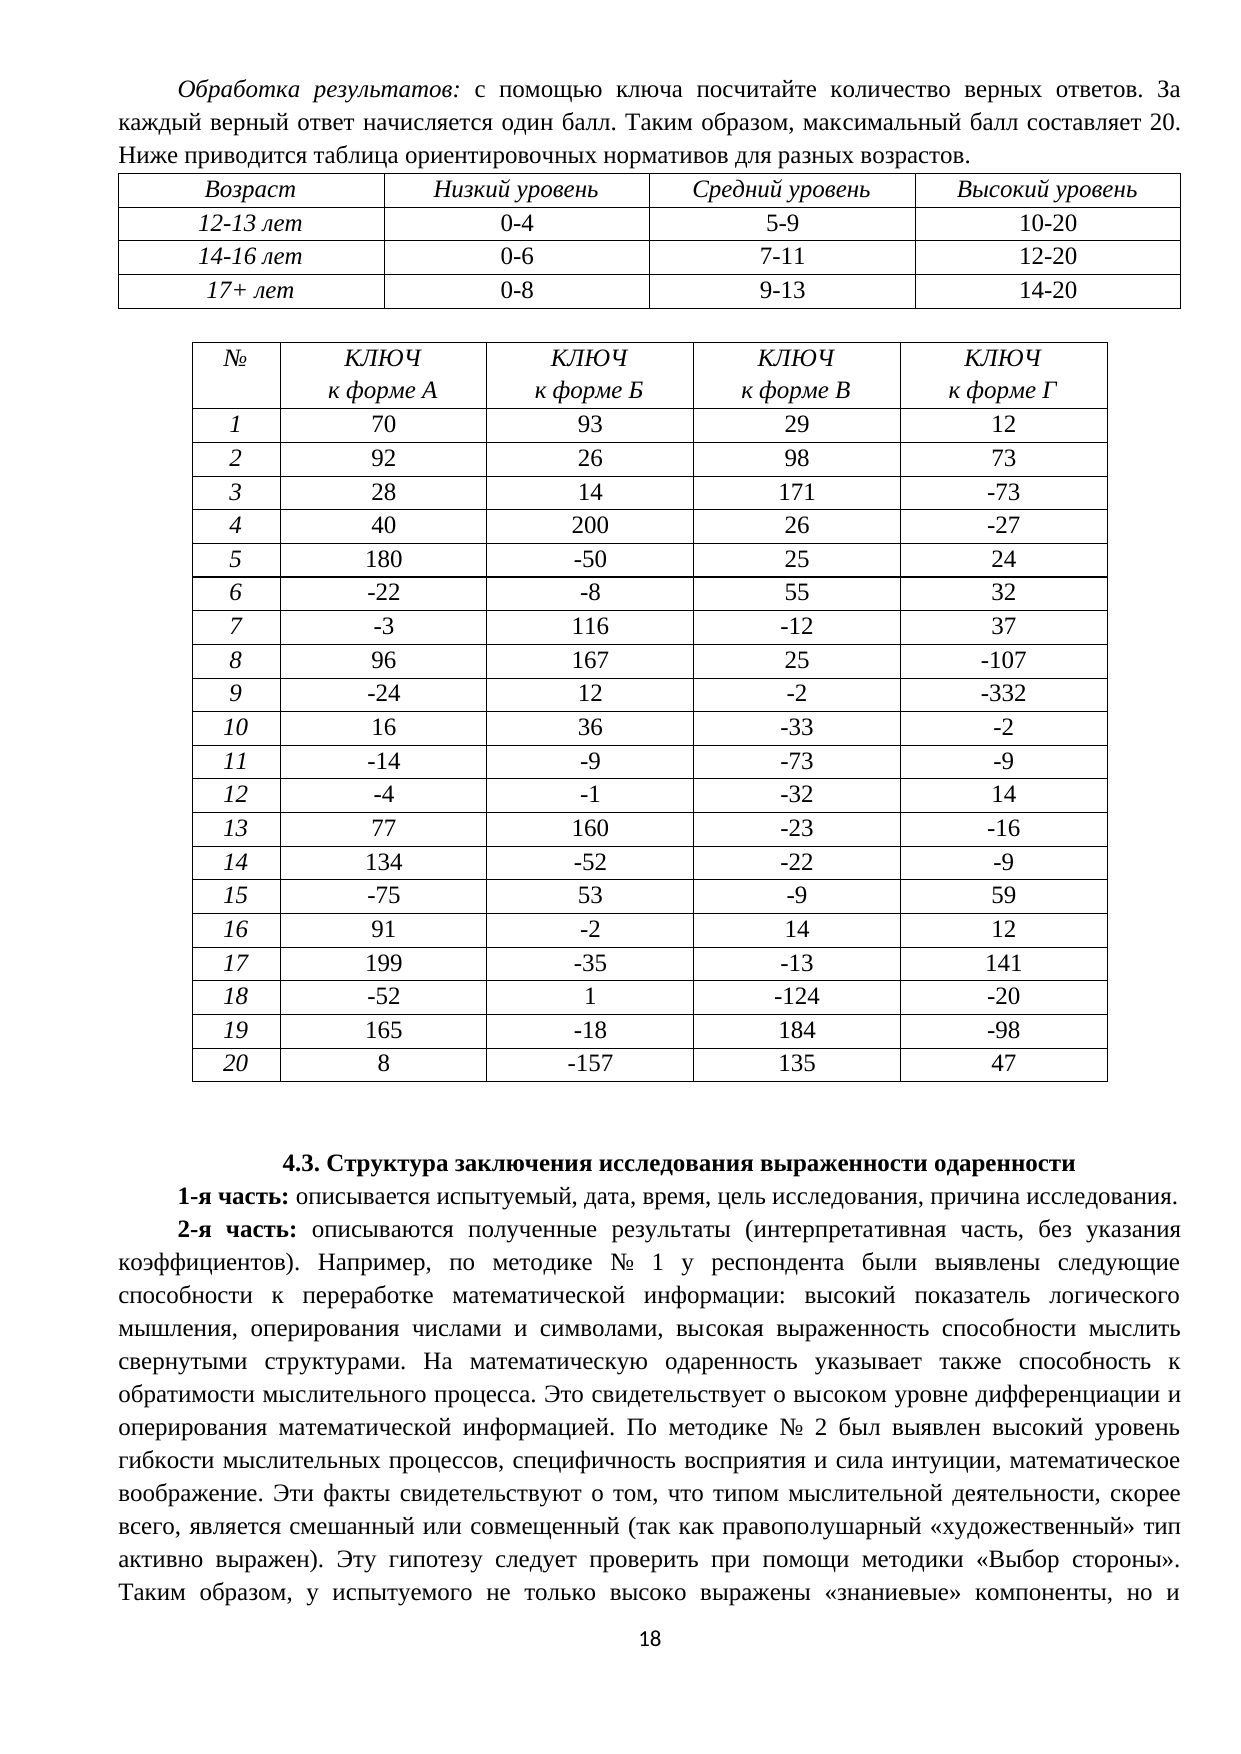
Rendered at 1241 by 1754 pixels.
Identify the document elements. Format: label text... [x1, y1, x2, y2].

table_cell -98 [901, 1015, 1107, 1047]
table_cell 180 [281, 544, 486, 576]
table_cell 8 [193, 645, 280, 677]
table_cell 59 [901, 880, 1107, 913]
text Обработка результатов: с помощью ключа посчитайте количество верных ответов. За каждый верный ответ начисляется один балл. Таким образом, максимальный балл составляет 20. Ниже приводится таблица ориентировочных нормативов для разных возрастов. [118, 74, 1181, 169]
table_cell 14 [193, 847, 280, 879]
table_cell -3 [281, 611, 486, 644]
table_header КЛЮЧ к форме В [694, 343, 900, 408]
table_cell 12 [487, 679, 693, 711]
table_cell -24 [281, 679, 486, 711]
table_cell -18 [487, 1015, 693, 1047]
table_cell -75 [281, 880, 486, 913]
table_header КЛЮЧ к форме Г [901, 343, 1107, 408]
table_cell 19 [193, 1015, 280, 1047]
table_cell -12 [694, 611, 900, 644]
table_cell 184 [694, 1015, 900, 1047]
table_cell 77 [281, 813, 486, 846]
table_cell 15 [193, 880, 280, 913]
table_cell 26 [694, 510, 900, 543]
table_header Средний уровень [650, 174, 915, 207]
table_cell 92 [281, 443, 486, 476]
table_cell -332 [901, 679, 1107, 711]
table_cell -8 [487, 578, 693, 610]
table_cell 7 [193, 611, 280, 644]
table_cell 1 [487, 981, 693, 1014]
table_cell -4 [281, 779, 486, 812]
table_cell 20 [193, 1049, 280, 1081]
table_cell -2 [487, 914, 693, 947]
table_cell 0-4 [385, 208, 649, 240]
table_cell 14-20 [916, 275, 1180, 307]
table_cell -32 [694, 779, 900, 812]
table_cell 47 [901, 1049, 1107, 1081]
table_header № [193, 343, 280, 408]
table_cell 37 [901, 611, 1107, 644]
table_cell -9 [901, 847, 1107, 879]
table_cell 32 [901, 578, 1107, 610]
table_cell 12-20 [916, 241, 1180, 274]
table_cell 13 [193, 813, 280, 846]
table_cell 4 [193, 510, 280, 543]
table_cell 10-20 [916, 208, 1180, 240]
table_cell -9 [901, 746, 1107, 778]
table_cell 12 [901, 914, 1107, 947]
table_cell -1 [487, 779, 693, 812]
table_cell -16 [901, 813, 1107, 846]
table_cell 26 [487, 443, 693, 476]
table_cell 14 [901, 779, 1107, 812]
table_cell 199 [281, 948, 486, 980]
table_cell -20 [901, 981, 1107, 1014]
table_cell 55 [694, 578, 900, 610]
table_cell -9 [487, 746, 693, 778]
table_cell 141 [901, 948, 1107, 980]
table_cell 135 [694, 1049, 900, 1081]
text 4.3. Структура заключения исследования выраженности одаренности [118, 1148, 1181, 1177]
table_cell -9 [694, 880, 900, 913]
table_cell -23 [694, 813, 900, 846]
table_cell 167 [487, 645, 693, 677]
table_cell 14-16 лет [119, 241, 384, 274]
table_cell 91 [281, 914, 486, 947]
table_cell 14 [487, 477, 693, 509]
table_cell 24 [901, 544, 1107, 576]
table_cell -73 [694, 746, 900, 778]
table_cell 70 [281, 409, 486, 442]
table_cell 9 [193, 679, 280, 711]
table_cell 116 [487, 611, 693, 644]
table_cell 17 [193, 948, 280, 980]
table_cell 17+ лет [119, 275, 384, 307]
table_cell -52 [281, 981, 486, 1014]
table_cell -52 [487, 847, 693, 879]
table_cell 6 [193, 578, 280, 610]
table_cell 73 [901, 443, 1107, 476]
table_cell -107 [901, 645, 1107, 677]
table_cell 7-11 [650, 241, 915, 274]
table_cell 40 [281, 510, 486, 543]
table_cell -2 [694, 679, 900, 711]
table_cell 165 [281, 1015, 486, 1047]
table_cell 2 [193, 443, 280, 476]
table_cell 12 [193, 779, 280, 812]
table_cell -22 [694, 847, 900, 879]
table_cell 98 [694, 443, 900, 476]
table_cell 10 [193, 712, 280, 745]
table_cell 8 [281, 1049, 486, 1081]
table_cell 171 [694, 477, 900, 509]
table_cell 12-13 лет [119, 208, 384, 240]
table_cell 12 [901, 409, 1107, 442]
table_header КЛЮЧ к форме Б [487, 343, 693, 408]
table_cell 25 [694, 645, 900, 677]
table_cell -14 [281, 746, 486, 778]
table_cell 5 [193, 544, 280, 576]
table_cell -27 [901, 510, 1107, 543]
table_cell 134 [281, 847, 486, 879]
table_cell -22 [281, 578, 486, 610]
table_cell 160 [487, 813, 693, 846]
table_cell 28 [281, 477, 486, 509]
table_cell 200 [487, 510, 693, 543]
table_cell -13 [694, 948, 900, 980]
table_cell -124 [694, 981, 900, 1014]
table_cell 14 [694, 914, 900, 947]
table_cell 9-13 [650, 275, 915, 307]
table_cell 3 [193, 477, 280, 509]
table_cell 18 [193, 981, 280, 1014]
table_header Возраст [119, 174, 384, 207]
table_cell 0-8 [385, 275, 649, 307]
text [118, 1214, 1181, 1606]
table_cell 29 [694, 409, 900, 442]
table_header Высокий уровень [916, 174, 1180, 207]
table_cell 5-9 [650, 208, 915, 240]
table_cell 93 [487, 409, 693, 442]
table_cell 16 [193, 914, 280, 947]
table_cell -157 [487, 1049, 693, 1081]
table_cell 53 [487, 880, 693, 913]
table_cell 0-6 [385, 241, 649, 274]
table_cell -73 [901, 477, 1107, 509]
text 1-я часть: описывается испытуемый, дата, время, цель исследования, причина исследования. [118, 1181, 1181, 1210]
table_cell 96 [281, 645, 486, 677]
table_header Низкий уровень [385, 174, 649, 207]
table_cell 11 [193, 746, 280, 778]
table_cell 36 [487, 712, 693, 745]
table_cell -35 [487, 948, 693, 980]
table_header КЛЮЧ к форме А [281, 343, 486, 408]
table_cell 25 [694, 544, 900, 576]
table_cell -50 [487, 544, 693, 576]
table_cell 16 [281, 712, 486, 745]
table_cell -2 [901, 712, 1107, 745]
table_cell 1 [193, 409, 280, 442]
table_cell -33 [694, 712, 900, 745]
